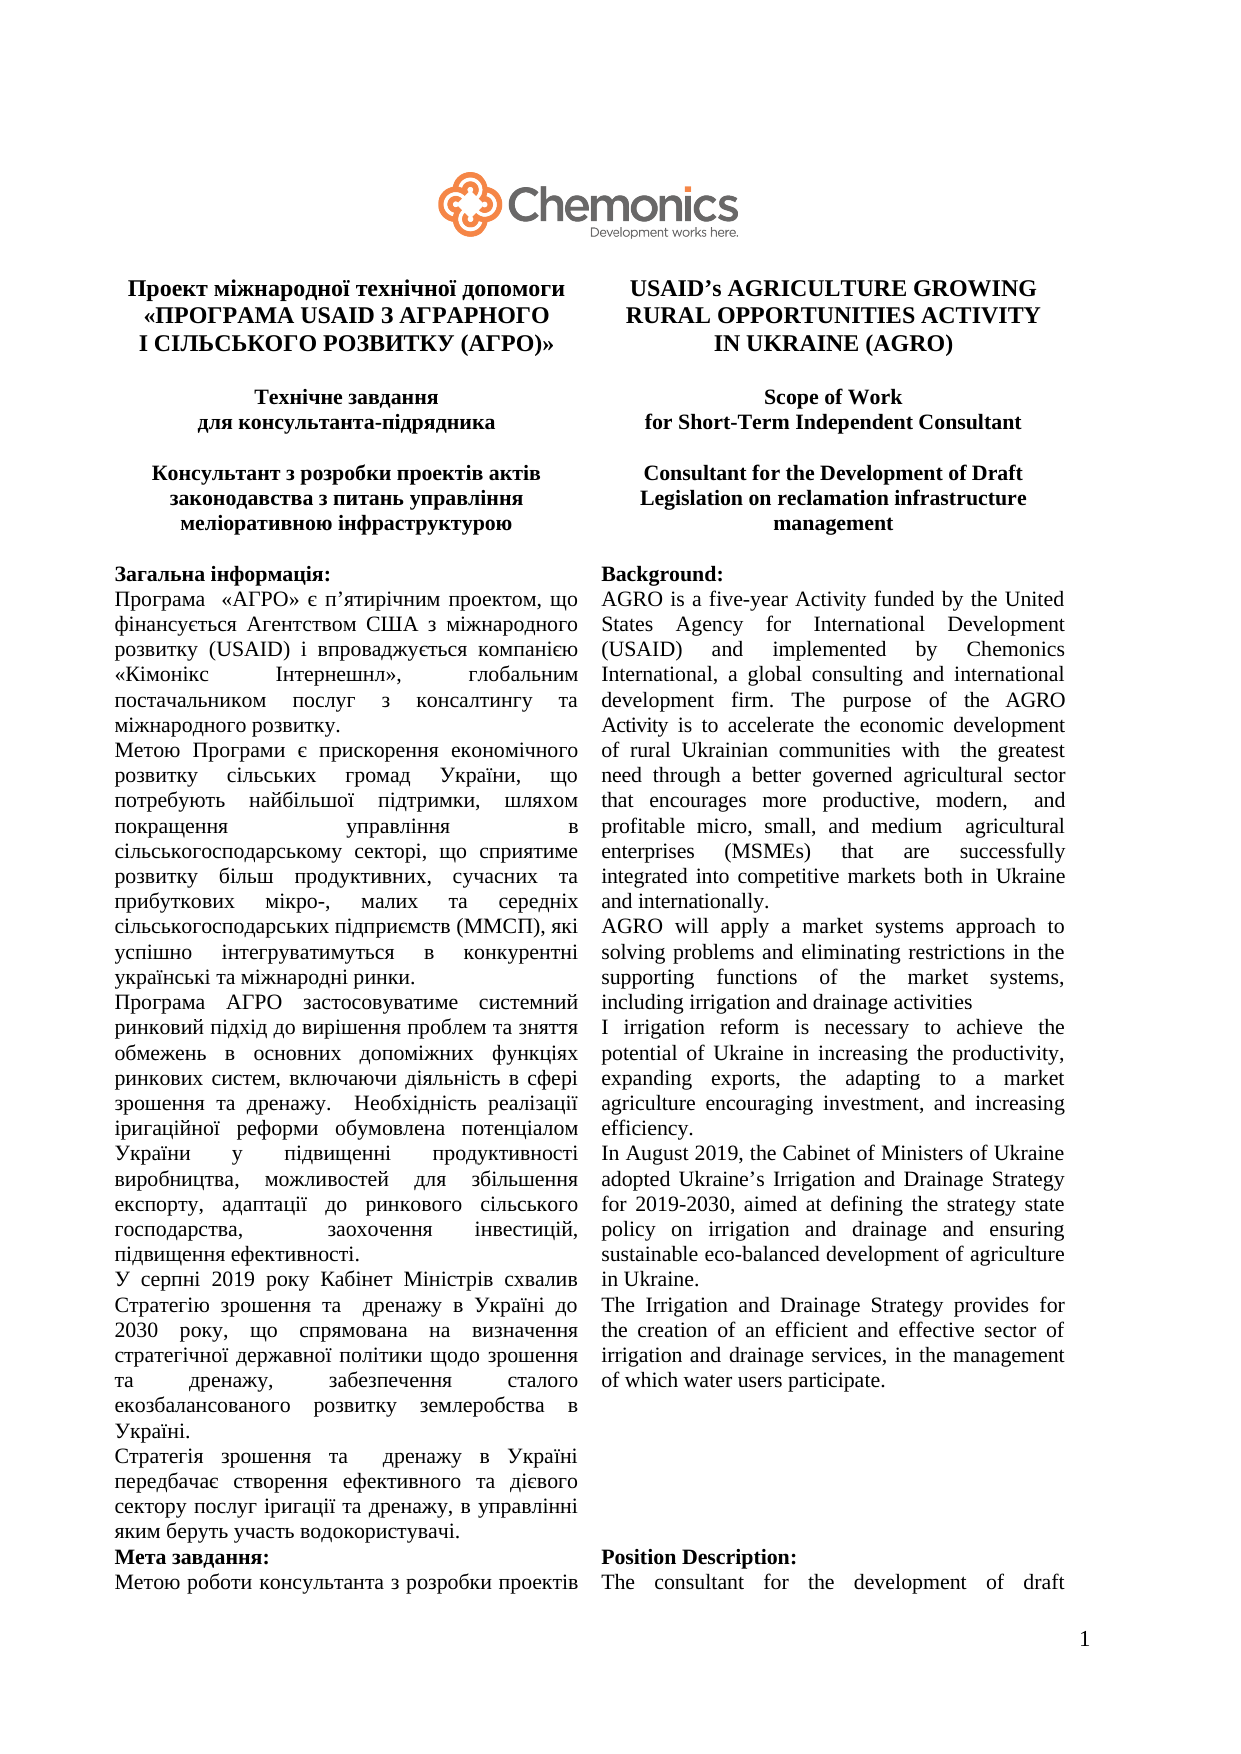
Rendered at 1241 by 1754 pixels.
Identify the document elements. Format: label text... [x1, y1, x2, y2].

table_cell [590, 1544, 1077, 1594]
table_cell USAID’s AGRICULTURE GROWING RURAL OPPORTUNITIES ACTIVITY IN UKRAINE (AGRO) [590, 274, 1077, 384]
table_cell Загальна інформація: Програма «АГРО» є п’ятирічним проектом, що фінансується Агентством США з міжнародного розвитку (USAID) і впроваджується компанією «Кімонікс Інтернешнл», глобальним постачальником послуг з консалтингу та міжнародного розвитку. Метою Програми є прискорення економічного розвитку сільських громад України, що потребують найбільшої підтримки, шляхом покращення управління в сільськогосподарському секторі, що сприятиме розвитку більш продуктивних, сучасних та прибуткових мікро-, малих та середніх сільськогосподарських підприємств (ММСП), які успішно інтегруватимуться в конкурентні українські та міжнародні ринки. Програма АГРО застосовуватиме системний ринковий підхід до вирішення проблем та зняття обмежень в основних допоміжних функціях ринкових систем, включаючи діяльність в сфері зрошення та дренажу. Необхідність реалізації іригаційної реформи обумовлена потенціалом України у підвищенні продуктивності виробництва, можливостей для збільшення експорту, адаптації до ринкового сільського господарства, заохочення інвестицій, підвищення ефективності. У серпні 2019 року Кабінет Міністрів схвалив Стратегію зрошення та дренажу в Україні до 2030 року, що спрямована на визначення стратегічної державної політики щодо зрошення та дренажу, забезпечення сталого екозбалансованого розвитку землеробства в Україні. Стратегія зрошення та дренажу в Україні передбачає створення ефективного та дієвого сектору послуг іригації та дренажу, в управлінні яким беруть участь водокористувачі. [103, 561, 590, 1544]
table_cell Проект міжнародної технічної допомоги «ПРОГРАМА USAID З АГРАРНОГО І СІЛЬСЬКОГО РОЗВИТКУ (АГРО)» [103, 274, 590, 384]
table_cell Consultant for the Development of Draft Legislation on reclamation infrastructure management [590, 460, 1077, 561]
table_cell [103, 1544, 590, 1594]
table_cell Background: AGRO is a five-year Activity funded by the United States Agency for International Development (USAID) and implemented by Chemonics International, a global consulting and international development firm. The purpose of the AGRO Activity is to accelerate the economic development of rural Ukrainian communities with the greatest need through a better governed agricultural sector that encourages more productive, modern, and profitable micro, small, and medium agricultural enterprises (MSMEs) that are successfully integrated into competitive markets both in Ukraine and internationally. AGRO will apply a market systems approach to solving problems and eliminating restrictions in the supporting functions of the market systems, including irrigation and drainage activities I irrigation reform is necessary to achieve the potential of Ukraine in increasing the productivity, expanding exports, the adapting to a market agriculture encouraging investment, and increasing efficiency. In August 2019, the Cabinet of Ministers of Ukraine adopted Ukraine’s Irrigation and Drainage Strategy for 2019-2030, aimed at defining the strategy state policy on irrigation and drainage and ensuring sustainable eco-balanced development of agriculture in Ukraine. The Irrigation and Drainage Strategy provides for the creation of an efficient and effective sector of irrigation and drainage services, in the management of which water users participate. [590, 561, 1077, 1544]
table_header [103, 150, 1077, 274]
table_cell Scope of Work for Short-Term Independent Consultant [590, 384, 1077, 460]
table_cell Консультант з розробки проектів актів законодавства з питань управління меліоративною інфраструктурою [103, 460, 590, 561]
table_cell Технічне завдання для консультанта-підрядника [103, 384, 590, 460]
picture [438, 172, 742, 249]
